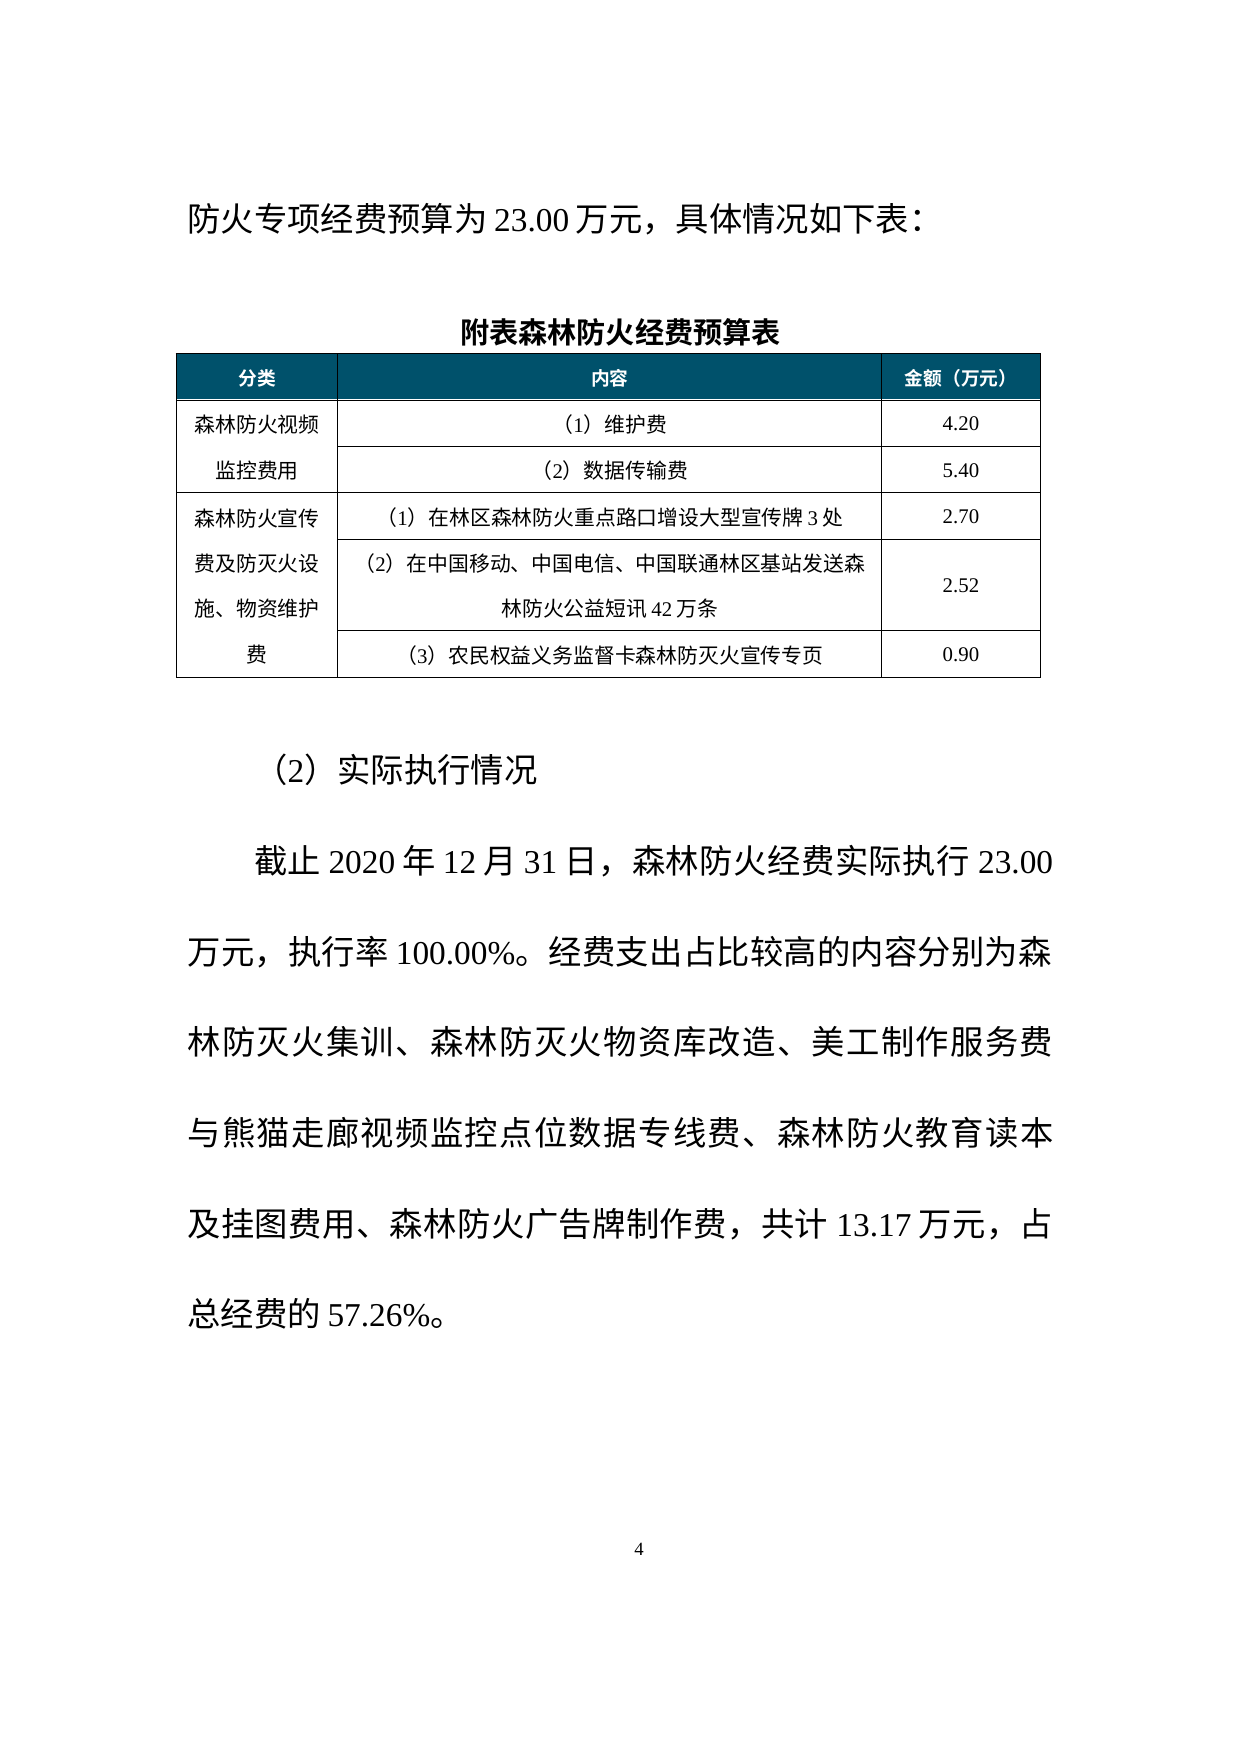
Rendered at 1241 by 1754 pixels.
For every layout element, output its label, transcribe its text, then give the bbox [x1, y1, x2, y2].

table_cell （1）在林区森林防火重点路口增设大型宣传牌3处 [338, 493, 881, 539]
text （2）实际执行情况 [187, 723, 1053, 814]
table_cell （2）数据传输费 [338, 447, 881, 492]
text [187, 172, 1053, 263]
table_cell （2）在中国移动、中国电信、中国联通林区基站发送森林防火公益短讯42万条 [338, 540, 881, 630]
table_cell 0.90 [882, 631, 1040, 677]
table_cell 2.52 [882, 540, 1040, 630]
table_header 分类 [177, 354, 337, 399]
table_cell 2.70 [882, 493, 1040, 539]
table_header 内容 [338, 354, 881, 399]
table_cell 4.20 [882, 401, 1040, 446]
table_cell 5.40 [882, 447, 1040, 492]
text 截止2020年12月31日，森林防火经费实际执行23.00万元，执行率100.00%。经费支出占比较高的内容分别为森林防灭火集训、森林防灭火物资库改造、美工制作服务费与熊猫走廊视频监控点位数据专线费、森林防火教育读本及挂图费用、森林防火广告牌制作费，共计13.17万元，占总经费的57.26%。 [187, 814, 1053, 1357]
table_cell 森林防火宣传费及防灭火设施、物资维护费 [177, 493, 337, 677]
table_cell （3）农民权益义务监督卡森林防灭火宣传专页 [338, 631, 881, 677]
table_header 金额（万元） [882, 354, 1040, 399]
text 附表森林防火经费预算表 [187, 308, 1053, 353]
table_cell （1）维护费 [338, 401, 881, 446]
table_cell 森林防火视频监控费用 [177, 401, 337, 492]
